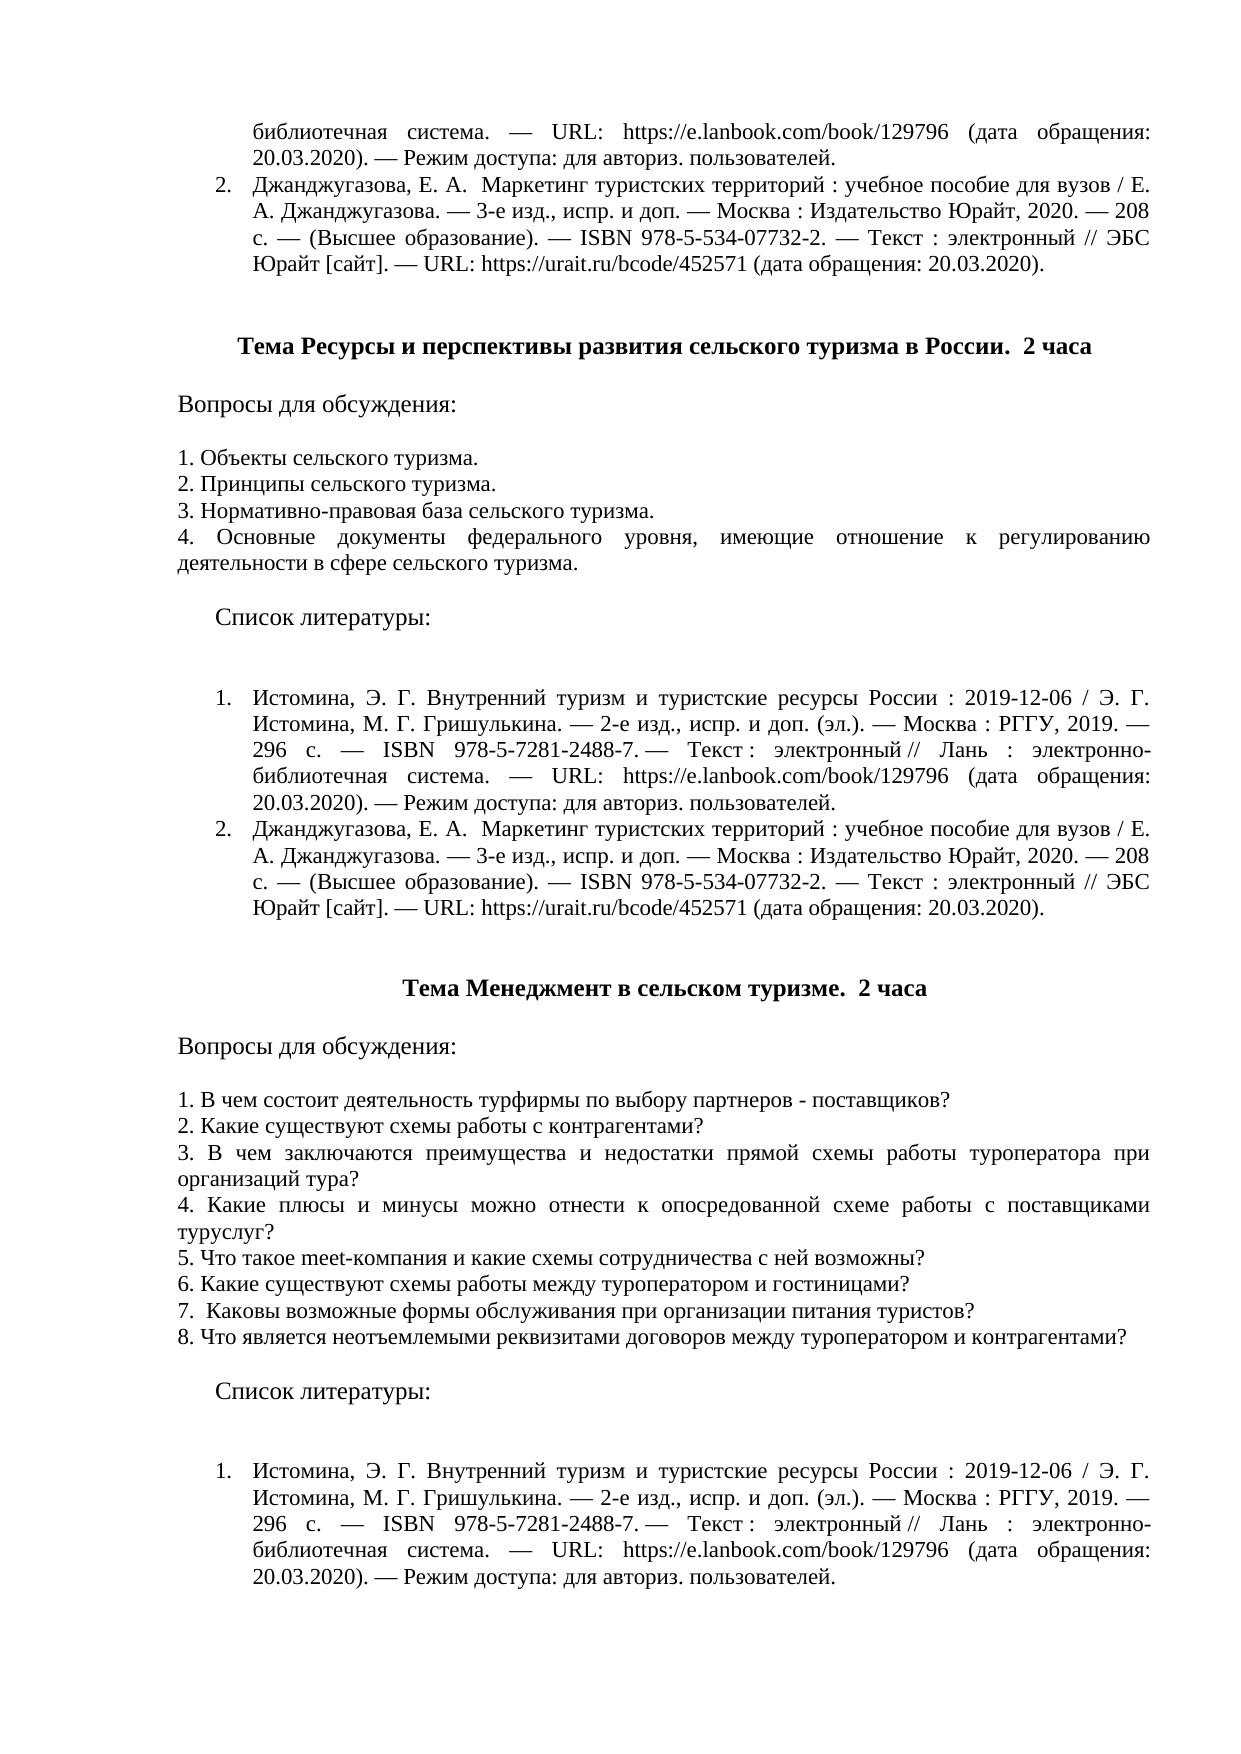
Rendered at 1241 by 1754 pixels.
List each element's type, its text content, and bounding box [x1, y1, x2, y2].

text 8. Что является неотъемлемыми реквизитами договоров между туроператором и контрагентами? [177, 1323, 1152, 1349]
text 4. Основные документы федерального уровня, имеющие отношение к регулированию деятельности в сфере сельского туризма. [177, 523, 1152, 576]
text Вопросы для обсуждения: [177, 389, 1152, 418]
text 5. Что такое meet-компания и какие схемы сотрудничества с ней возможны? [177, 1244, 1152, 1271]
text 1. Объекты сельского туризма. [177, 444, 1152, 470]
list Джанджугазова, Е. А. Маркетинг туристских территорий : учебное пособие для вузов / Е. А. Джанджугазова. — 3-е изд., испр. и доп. — Москва : Издательство Юрайт, 2020. — 208 с. — (Высшее образование). — ISBN 978-5-534-07732-2. — Текст : электронный // ЭБС Юрайт [сайт]. — URL: https://urait.ru/bcode/452571 (дата обращения: 20.03.2020). [215, 171, 1152, 276]
text 4. Какие плюсы и минусы можно отнести к опосредованной схеме работы с поставщиками туруслуг? [177, 1191, 1152, 1244]
text 7. Каковы возможные формы обслуживания при организации питания туристов? [177, 1297, 1152, 1323]
text Список литературы: [177, 602, 1152, 631]
text Тема Менеджмент в сельском туризме. 2 часа [177, 973, 1152, 1002]
text 1. В чем состоит деятельность турфирмы по выбору партнеров - поставщиков? [177, 1086, 1152, 1112]
text 3. Нормативно-правовая база сельского туризма. [177, 497, 1152, 523]
text 2. Принципы сельского туризма. [177, 470, 1152, 497]
text Тема Ресурсы и перспективы развития сельского туризма в России. 2 часа [177, 331, 1152, 360]
text Список литературы: [177, 1376, 1152, 1405]
text 6. Какие существуют схемы работы между туроператором и гостиницами? [177, 1271, 1152, 1297]
text 2. Какие существуют схемы работы с контрагентами? [177, 1112, 1152, 1139]
list Джанджугазова, Е. А. Маркетинг туристских территорий : учебное пособие для вузов / Е. А. Джанджугазова. — 3-е изд., испр. и доп. — Москва : Издательство Юрайт, 2020. — 208 с. — (Высшее образование). — ISBN 978-5-534-07732-2. — Текст : электронный // ЭБС Юрайт [сайт]. — URL: https://urait.ru/bcode/452571 (дата обращения: 20.03.2020). [215, 815, 1152, 921]
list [215, 118, 1152, 171]
text 3. В чем заключаются преимущества и недостатки прямой схемы работы туроператора при организаций тура? [177, 1139, 1152, 1191]
text Вопросы для обсуждения: [177, 1031, 1152, 1060]
